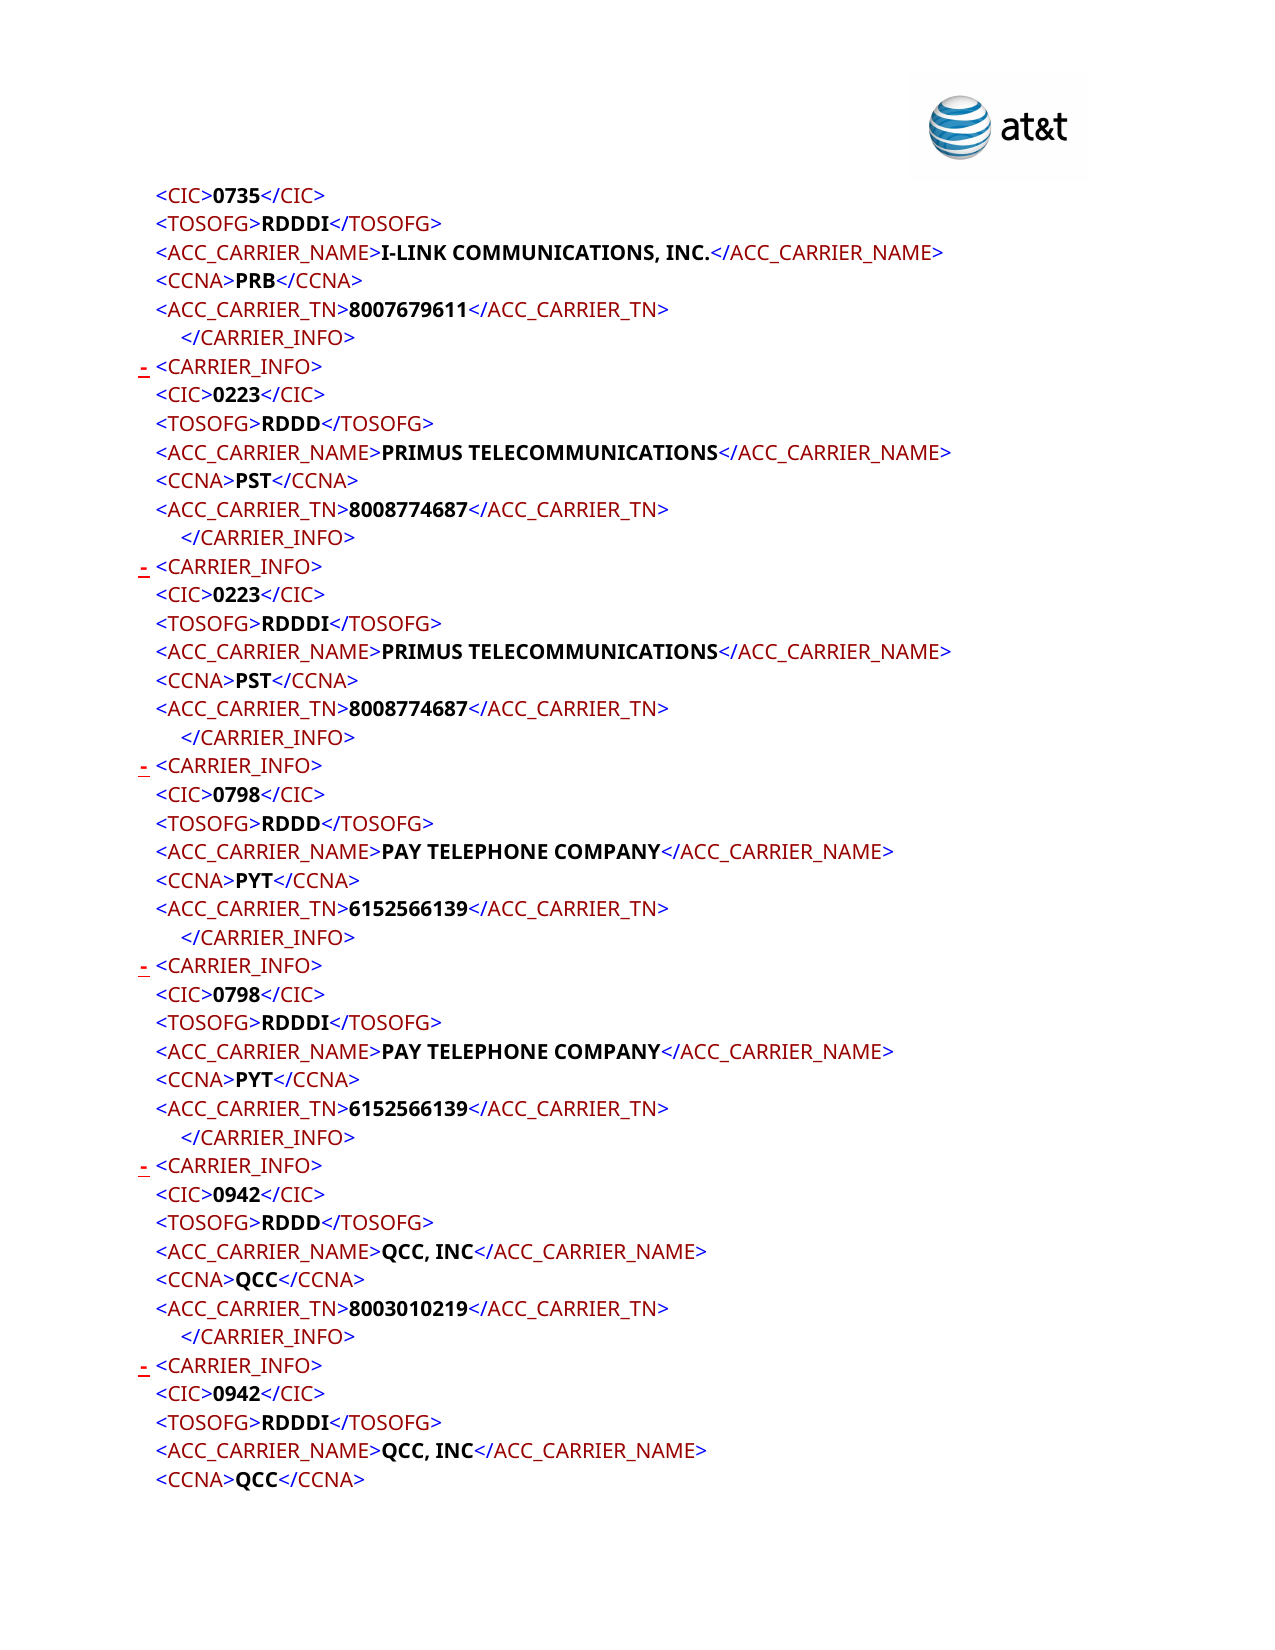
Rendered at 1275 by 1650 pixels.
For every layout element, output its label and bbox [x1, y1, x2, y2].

picture [908, 74, 1088, 181]
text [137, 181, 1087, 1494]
